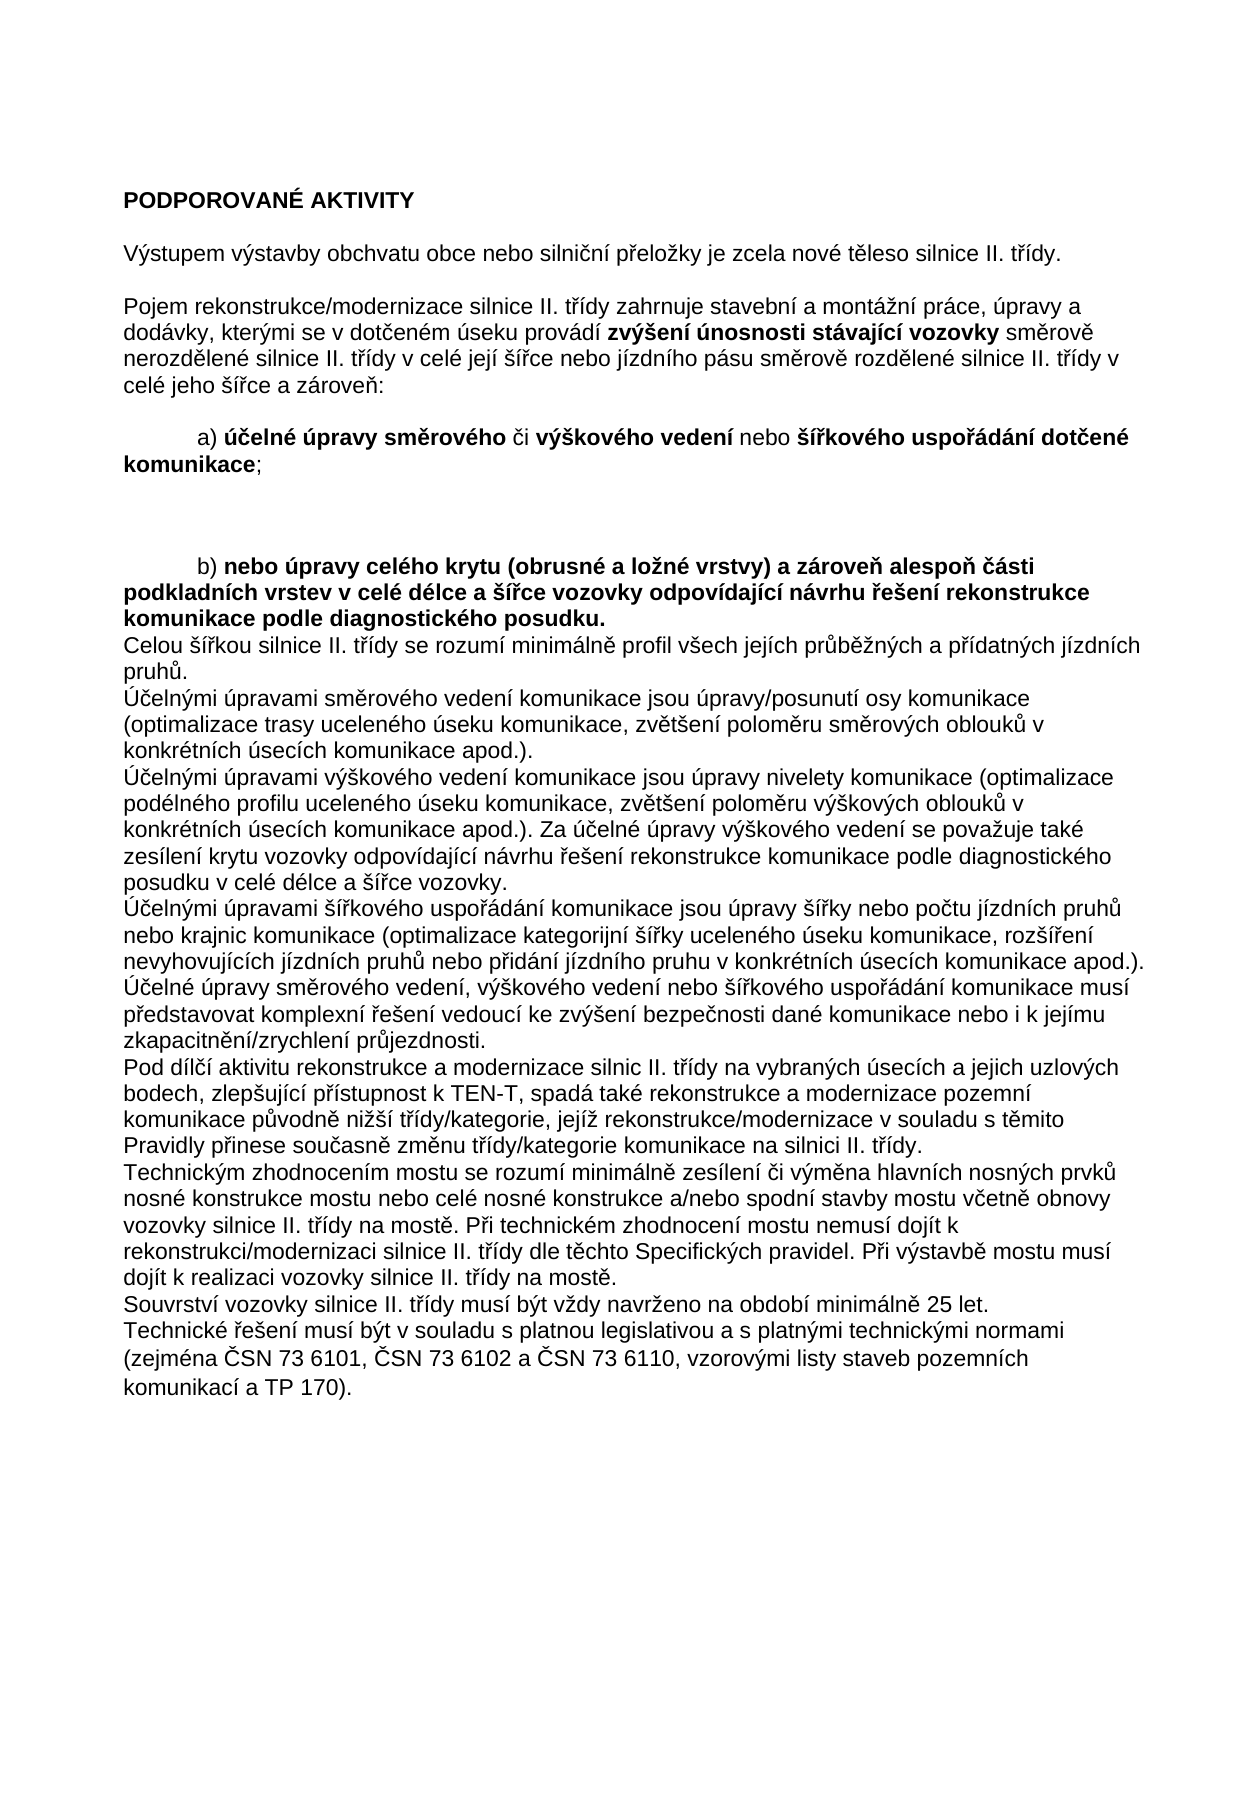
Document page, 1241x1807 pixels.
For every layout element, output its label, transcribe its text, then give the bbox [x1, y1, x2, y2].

text Celou šířkou silnice II. třídy se rozumí minimálně profil všech jejích průběžných a přídatných jízdních pruhů. [123, 632, 1148, 684]
text PODPOROVANÉ AKTIVITY [123, 187, 1148, 213]
list a) účelné úpravy směrového či výškového vedení nebo šířkového uspořádání dotčené komunikace; [123, 424, 1148, 477]
text Technické řešení musí být v souladu s platnou legislativou a s platnými technickými normami (zejména ČSN 73 6101, ČSN 73 6102 a ČSN 73 6110, vzorovými listy staveb pozemních komunikací a TP 170). [123, 1317, 1148, 1400]
text Technickým zhodnocením mostu se rozumí minimálně zesílení či výměna hlavních nosných prvků nosné konstrukce mostu nebo celé nosné konstrukce a/nebo spodní stavby mostu včetně obnovy vozovky silnice II. třídy na mostě. Při technickém zhodnocení mostu nemusí dojít k rekonstrukci/modernizaci silnice II. třídy dle těchto Specifických pravidel. Při výstavbě mostu musí dojít k realizaci vozovky silnice II. třídy na mostě. [123, 1159, 1148, 1291]
text Pod dílčí aktivitu rekonstrukce a modernizace silnic II. třídy na vybraných úsecích a jejich uzlových bodech, zlepšující přístupnost k TEN-T, spadá také rekonstrukce a modernizace pozemní komunikace původně nižší třídy/kategorie, jejíž rekonstrukce/modernizace v souladu s těmito Pravidly přinese současně změnu třídy/kategorie komunikace na silnici II. třídy. [123, 1053, 1148, 1159]
text Výstupem výstavby obchvatu obce nebo silniční přeložky je zcela nové těleso silnice II. třídy. [123, 240, 1148, 266]
text Pojem rekonstrukce/modernizace silnice II. třídy zahrnuje stavební a montážní práce, úpravy a dodávky, kterými se v dotčeném úseku provádí zvýšení únosnosti stávající vozovky směrově nerozdělené silnice II. třídy v celé její šířce nebo jízdního pásu směrově rozdělené silnice II. třídy v celé jeho šířce a zároveň: [123, 293, 1148, 398]
text Účelnými úpravami šířkového uspořádání komunikace jsou úpravy šířky nebo počtu jízdních pruhů nebo krajnic komunikace (optimalizace kategorijní šířky uceleného úseku komunikace, rozšíření nevyhovujících jízdních pruhů nebo přidání jízdního pruhu v konkrétních úsecích komunikace apod.). [123, 895, 1148, 974]
text Účelnými úpravami směrového vedení komunikace jsou úpravy/posunutí osy komunikace (optimalizace trasy uceleného úseku komunikace, zvětšení poloměru směrových oblouků v konkrétních úsecích komunikace apod.). [123, 684, 1148, 763]
list b) nebo úpravy celého krytu (obrusné a ložné vrstvy) a zároveň alespoň části podkladních vrstev v celé délce a šířce vozovky odpovídající návrhu řešení rekonstrukce komunikace podle diagnostického posudku. [123, 553, 1148, 632]
text Souvrství vozovky silnice II. třídy musí být vždy navrženo na období minimálně 25 let. [123, 1291, 1148, 1317]
text Účelnými úpravami výškového vedení komunikace jsou úpravy nivelety komunikace (optimalizace podélného profilu uceleného úseku komunikace, zvětšení poloměru výškových oblouků v konkrétních úsecích komunikace apod.). Za účelné úpravy výškového vedení se považuje také zesílení krytu vozovky odpovídající návrhu řešení rekonstrukce komunikace podle diagnostického posudku v celé délce a šířce vozovky. [123, 763, 1148, 895]
text Účelné úpravy směrového vedení, výškového vedení nebo šířkového uspořádání komunikace musí představovat komplexní řešení vedoucí ke zvýšení bezpečnosti dané komunikace nebo i k jejímu zkapacitnění/zrychlení průjezdnosti. [123, 974, 1148, 1053]
